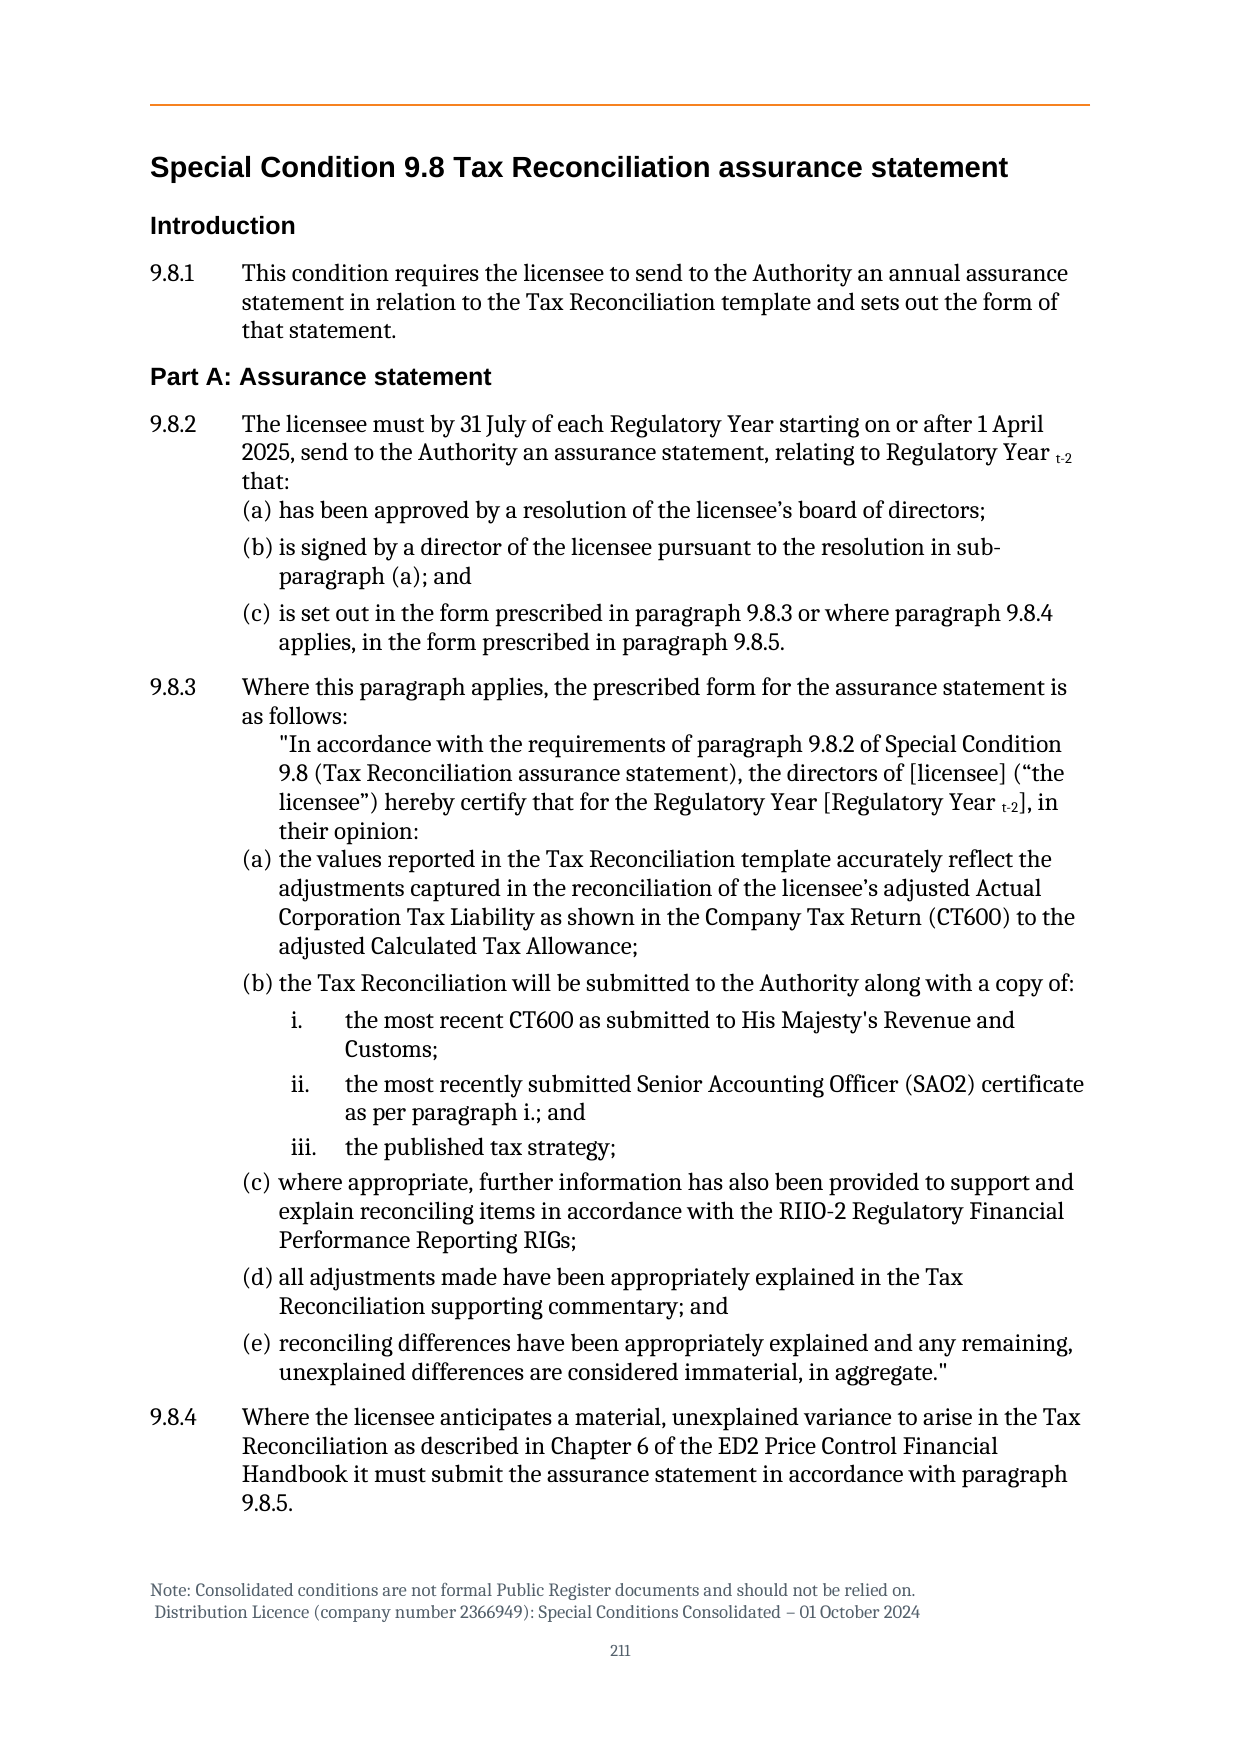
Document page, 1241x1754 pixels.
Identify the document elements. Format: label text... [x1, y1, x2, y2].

list is signed by a director of the licensee pursuant to the resolution in sub-paragraph (a); and [242, 533, 1090, 590]
list the published tax strategy; [291, 1133, 1090, 1162]
list is set out in the form prescribed in paragraph 9.8.3 or where paragraph 9.8.4 applies, in the form prescribed in paragraph 9.8.5. [242, 599, 1090, 656]
list all adjustments made have been appropriately explained in the Tax Reconciliation supporting commentary; and [242, 1263, 1090, 1320]
subtitle Tax Reconciliation assurance statement [150, 150, 1090, 183]
text The licensee must by 31 July of each Regulatory Year starting on or after 1 April 2025, send to the Authority an assurance statement, relating to Regulatory Year t-2 that: [150, 409, 1090, 496]
list has been approved by a resolution of the licensee’s board of directors; [242, 496, 1090, 524]
list the Tax Reconciliation will be submitted to the Authority along with a copy of: [242, 969, 1090, 997]
subtitle Assurance statement [150, 362, 1090, 391]
list where appropriate, further information has also been provided to support and explain reconciling items in accordance with the RIIO-2 Regulatory Financial Performance Reporting RIGs; [242, 1168, 1090, 1254]
list the values reported in the Tax Reconciliation template accurately reflect the adjustments captured in the reconciliation of the licensee’s adjusted Actual Corporation Tax Liability as shown in the Company Tax Return (CT600) to the adjusted Calculated Tax Allowance; [242, 845, 1090, 960]
list the most recent CT600 as submitted to His Majesty's Revenue and Customs; [291, 1006, 1090, 1063]
list the most recently submitted Senior Accounting Officer (SAO2) certificate as per paragraph i.; and [291, 1069, 1090, 1127]
list "In accordance with the requirements of paragraph 9.8.2 of Special Condition 9.8 (Tax Reconciliation assurance statement), the directors of [licensee] (“the licensee”) hereby certify that for the Regulatory Year [Regulatory Year t-2], in their opinion: [279, 730, 1090, 845]
text Where this paragraph applies, the prescribed form for the assurance statement is as follows: [150, 673, 1090, 730]
list reconciling differences have been appropriately explained and any remaining, unexplained differences are considered immaterial, in aggregate." [242, 1329, 1090, 1386]
text This condition requires the licensee to send to the Authority an annual assurance statement in relation to the Tax Reconciliation template and sets out the form of that statement. [150, 259, 1090, 345]
text Where the licensee anticipates a material, unexplained variance to arise in the Tax Reconciliation as described in Chapter 6 of the ED2 Price Control Financial Handbook it must submit the assurance statement in accordance with paragraph 9.8.5. [150, 1403, 1090, 1518]
subtitle Introduction [150, 211, 1090, 240]
